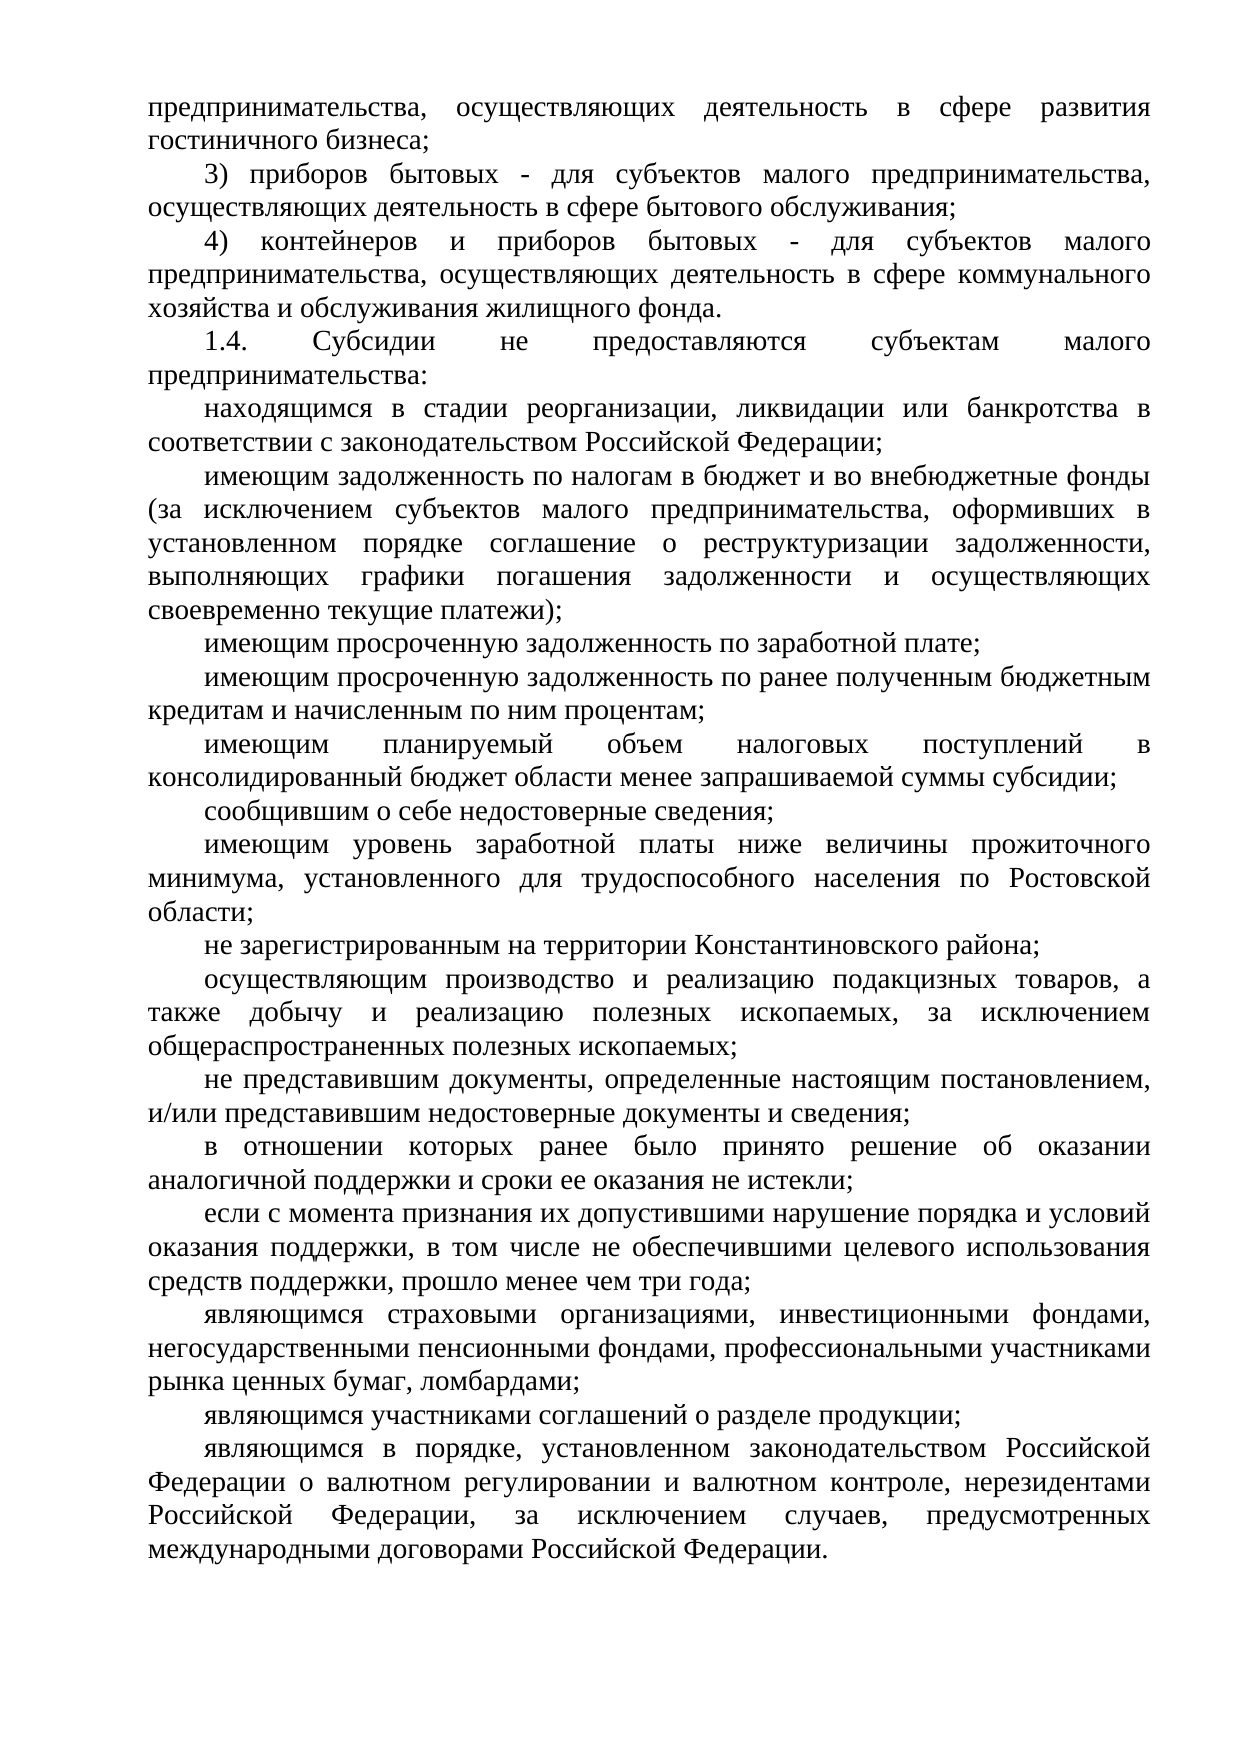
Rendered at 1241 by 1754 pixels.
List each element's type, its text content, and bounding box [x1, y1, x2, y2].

text являющимся страховыми организациями, инвестиционными фондами, негосударственными пенсионными фондами, профессиональными участниками рынка ценных бумаг, ломбардами; [148, 1296, 1152, 1397]
text имеющим просроченную задолженность по заработной плате; [148, 625, 1152, 659]
text 1.4. Субсидии не предоставляются субъектам малого предпринимательства: [148, 323, 1152, 391]
text осуществляющим производство и реализацию подакцизных товаров, а также добычу и реализацию полезных ископаемых, за исключением общераспространенных полезных ископаемых; [148, 961, 1152, 1061]
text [148, 89, 1152, 156]
text в отношении которых ранее было принято решение об оказании аналогичной поддержки и сроки ее оказания не истекли; [148, 1128, 1152, 1196]
text находящимся в стадии реорганизации, ликвидации или банкротства в соответствии с законодательством Российской Федерации; [148, 391, 1152, 458]
text если с момента признания их допустившими нарушение порядка и условий оказания поддержки, в том числе не обеспечившими целевого использования средств поддержки, прошло менее чем три года; [148, 1196, 1152, 1296]
text сообщившим о себе недостоверные сведения; [148, 793, 1152, 827]
text являющимся участниками соглашений о разделе продукции; [148, 1397, 1152, 1430]
text имеющим задолженность по налогам в бюджет и во внебюджетные фонды (за исключением субъектов малого предпринимательства, оформивших в установленном порядке соглашение о реструктуризации задолженности, выполняющих графики погашения задолженности и осуществляющих своевременно текущие платежи); [148, 458, 1152, 625]
text имеющим просроченную задолженность по ранее полученным бюджетным кредитам и начисленным по ним процентам; [148, 659, 1152, 726]
text не зарегистрированным на территории Константиновского района; [148, 927, 1152, 961]
text имеющим уровень заработной платы ниже величины прожиточного минимума, установленного для трудоспособного населения по Ростовской области; [148, 827, 1152, 927]
text являющимся в порядке, установленном законодательством Российской Федерации о валютном регулировании и валютном контроле, нерезидентами Российской Федерации, за исключением случаев, предусмотренных международными договорами Российской Федерации. [148, 1430, 1152, 1564]
text 3) приборов бытовых - для субъектов малого предпринимательства, осуществляющих деятельность в сфере бытового обслуживания; [148, 156, 1152, 223]
text не представившим документы, определенные настоящим постановлением, и/или представившим недостоверные документы и сведения; [148, 1061, 1152, 1128]
text 4) контейнеров и приборов бытовых - для субъектов малого предпринимательства, осуществляющих деятельность в сфере коммунального хозяйства и обслуживания жилищного фонда. [148, 223, 1152, 323]
text имеющим планируемый объем налоговых поступлений в консолидированный бюджет области менее запрашиваемой суммы субсидии; [148, 726, 1152, 793]
